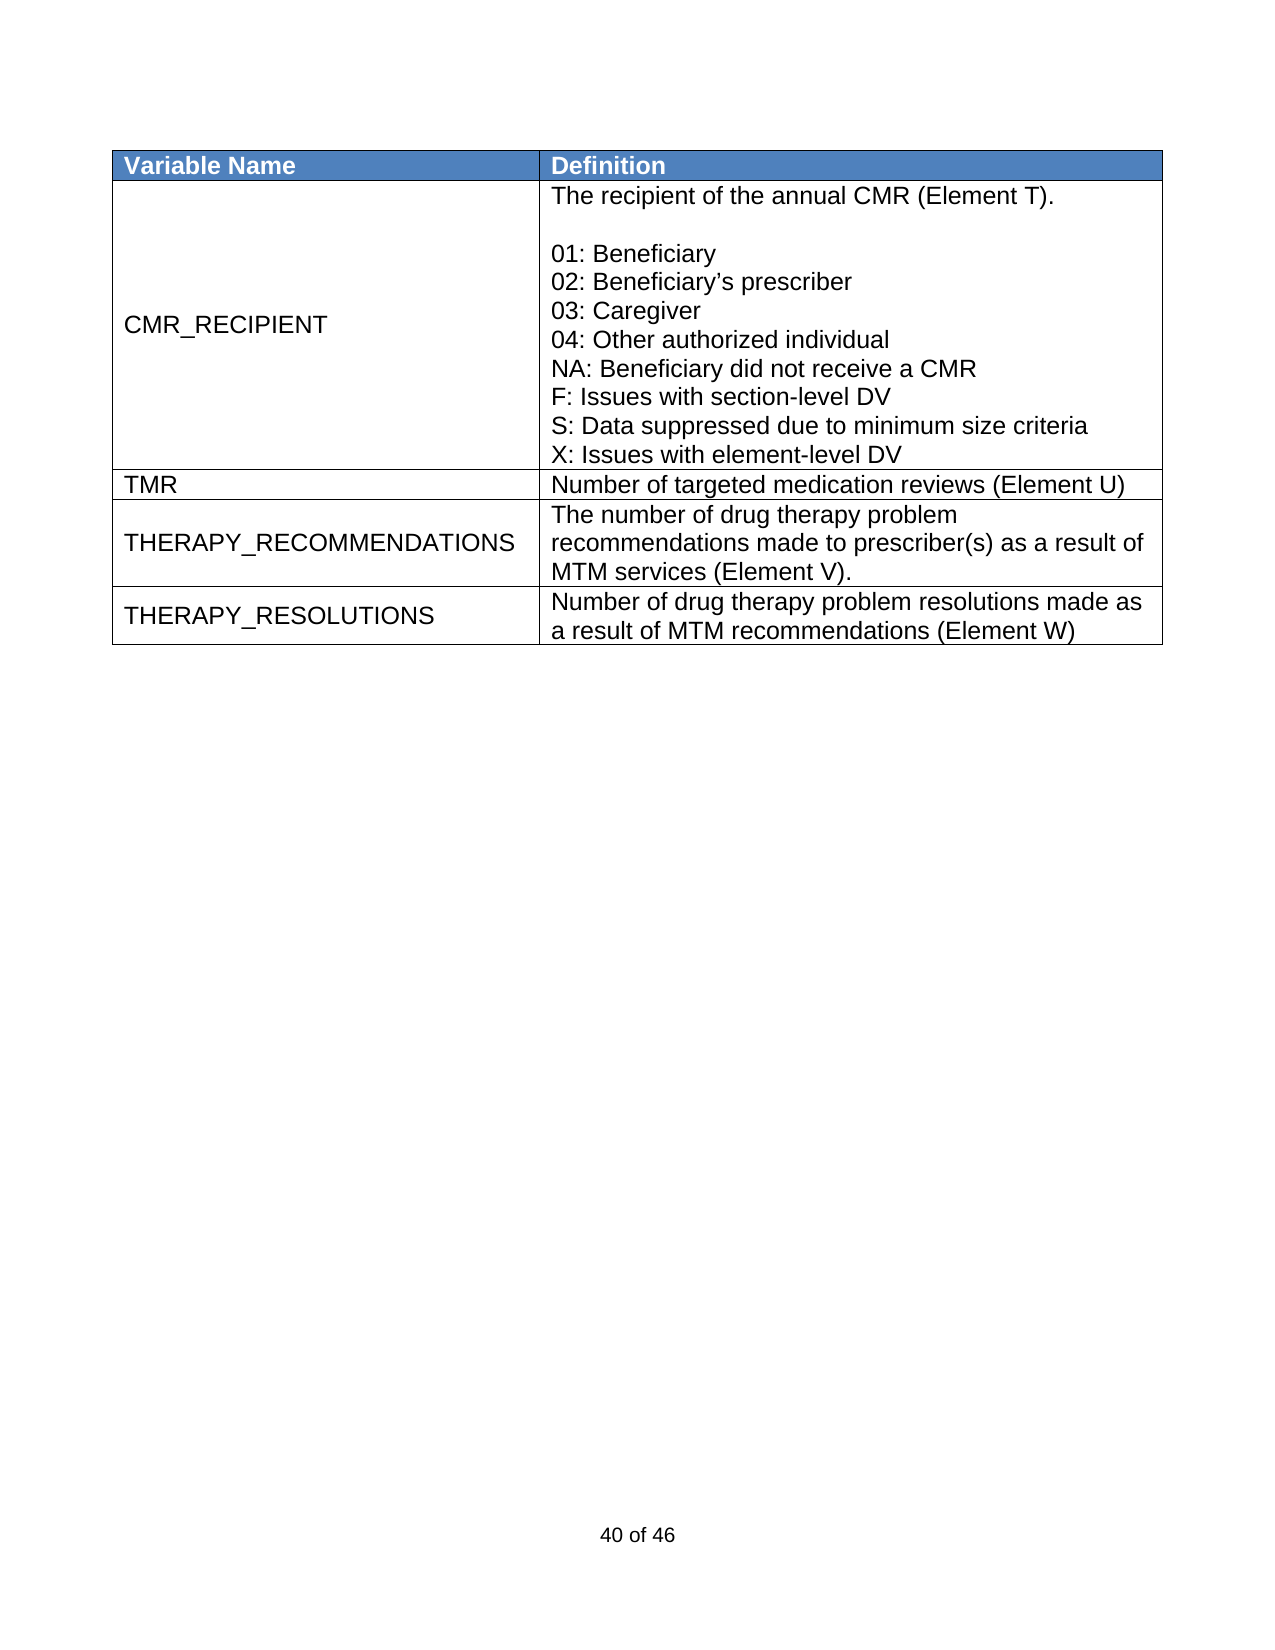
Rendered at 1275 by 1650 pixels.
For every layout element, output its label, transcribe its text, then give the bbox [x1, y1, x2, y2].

table_cell TMR [113, 470, 539, 498]
table_cell Number of drug therapy problem resolutions made as a result of MTM recommendations (Element W) [540, 587, 1162, 644]
table_cell THERAPY_RECOMMENDATIONS [113, 500, 539, 586]
table_header Definition [540, 151, 1162, 180]
table_cell The recipient of the annual CMR (Element T). 01: Beneficiary 02: Beneficiary’s prescriber 03: Caregiver 04: Other authorized individual NA: Beneficiary did not receive a CMR F: Issues with section-level DV S: Data suppressed due to minimum size criteria X: Issues with element-level DV [540, 181, 1162, 468]
table_cell THERAPY_RESOLUTIONS [113, 587, 539, 644]
table_cell The number of drug therapy problem recommendations made to prescriber(s) as a result of MTM services (Element V). [540, 500, 1162, 586]
table_cell Number of targeted medication reviews (Element U) [540, 470, 1162, 498]
table_cell CMR_RECIPIENT [113, 181, 539, 468]
table_header Variable Name [113, 151, 539, 180]
